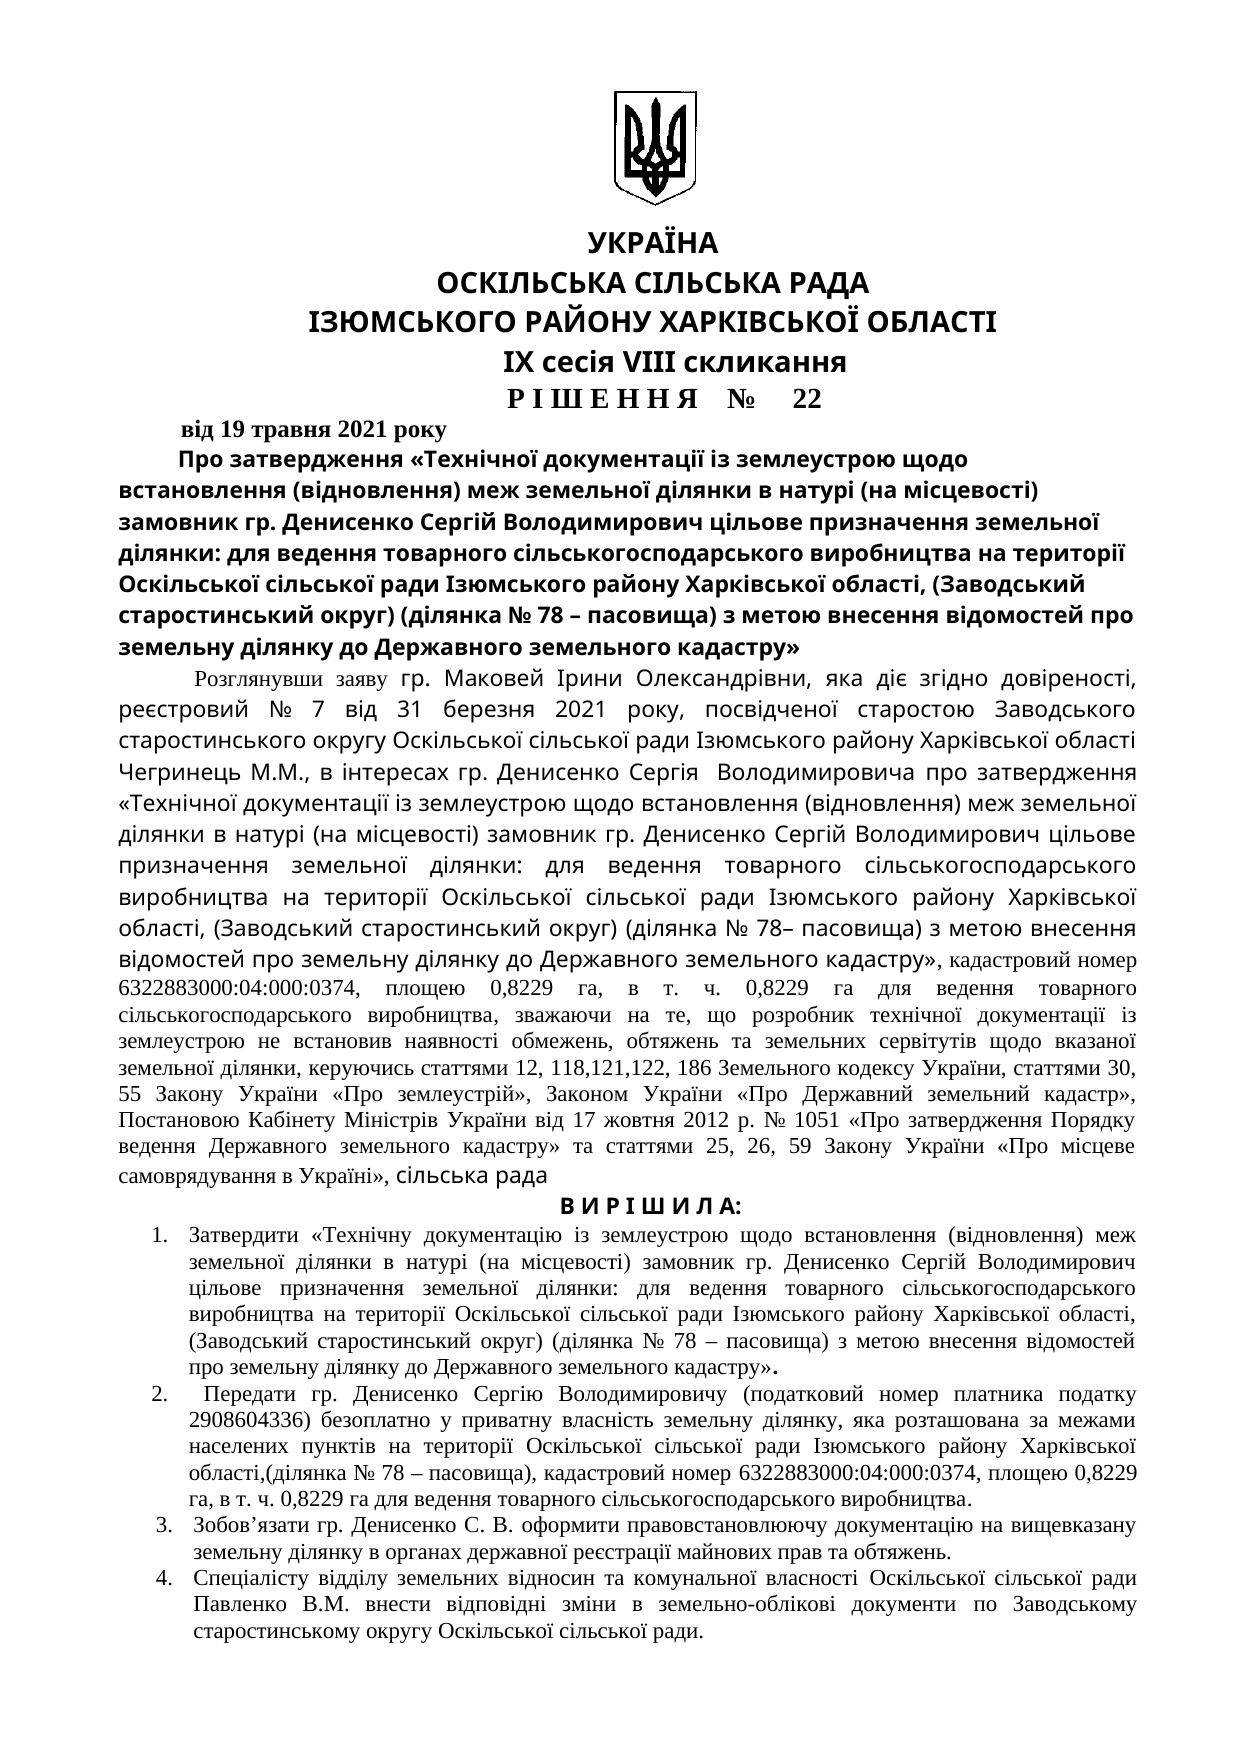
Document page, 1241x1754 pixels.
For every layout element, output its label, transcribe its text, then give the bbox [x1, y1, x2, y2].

text ОСКІЛЬСЬКА СІЛЬСЬКА РАДА [168, 262, 1137, 302]
list Спеціалісту відділу земельних відносин та комунальної власності Оскільської сільської ради Павленко В.М. внести відповідні зміни в земельно-облікові документи по Заводському старостинському округу Оскільської сільської ради. [156, 1564, 1137, 1643]
text Розглянувши заяву гр. Маковей Ірини Олександрівни, яка діє згідно довіреності, реєстровий № 7 від 31 березня 2021 року, посвідченої старостою Заводського старостинського округу Оскільської сільської ради Ізюмського району Харківської області Чегринець М.М., в інтересах гр. Денисенко Сергія Володимировича про затвердження «Технічної документації із землеустрою щодо встановлення (відновлення) меж земельної ділянки в натурі (на місцевості) замовник гр. Денисенко Сергій Володимирович цільове призначення земельної ділянки: для ведення товарного сільськогосподарського виробництва на території Оскільської сільської ради Ізюмського району Харківської області, (Заводський старостинський округ) (ділянка № 78– пасовища) з метою внесення відомостей про земельну ділянку до Державного земельного кадастру», кадастровий номер 6322883000:04:000:0374, площею 0,8229 га, в т. ч. 0,8229 га для ведення товарного сільськогосподарського виробництва, зважаючи на те, що розробник технічної документації із землеустрою не встановив наявності обмежень, обтяжень та земельних сервітутів щодо вказаної земельної ділянки, керуючись статтями 12, 118,121,122, 186 Земельного кодексу України, статтями 30, 55 Закону України «Про землеустрій», Законом України «Про Державний земельний кадастр», Постановою Кабінету Міністрів України від 17 жовтня 2012 р. № 1051 «Про затвердження Порядку ведення Державного земельного кадастру» та статтями 25, 26, 59 Закону України «Про місцеве самоврядування в Україні», сільська рада [118, 662, 1137, 1190]
table_header [118, 89, 1137, 222]
text від 19 травня 2021 року [168, 414, 1137, 443]
list Затвердити «Технічну документацію із землеустрою щодо встановлення (відновлення) меж земельної ділянки в натурі (на місцевості) замовник гр. Денисенко Сергій Володимирович цільове призначення земельної ділянки: для ведення товарного сільськогосподарського виробництва на території Оскільської сільської ради Ізюмського району Харківської області, (Заводський старостинський округ) (ділянка № 78 – пасовища) з метою внесення відомостей про земельну ділянку до Державного земельного кадастру». [151, 1221, 1137, 1379]
list Зобов’язати гр. Денисенко С. В. оформити правовстановлюючу документацію на вищевказану земельну ділянку в органах державної реєстрації майнових прав та обтяжень. [156, 1511, 1137, 1564]
text Про затвердження «Технічної документації із землеустрою щодо встановлення (відновлення) меж земельної ділянки в натурі (на місцевості) замовник гр. Денисенко Сергій Володимирович цільове призначення земельної ділянки: для ведення товарного сільськогосподарського виробництва на території Оскільської сільської ради Ізюмського району Харківської області, (Заводський старостинський округ) (ділянка № 78 – пасовища) з метою внесення відомостей про земельну ділянку до Державного земельного кадастру» [118, 443, 1137, 662]
text ІЗЮМСЬКОГО РАЙОНУ ХАРКІВСЬКОЇ ОБЛАСТІ [168, 302, 1137, 341]
list Передати гр. Денисенко Сергію Володимировичу (податковий номер платника податку 2908604336) безоплатно у приватну власність земельну ділянку, яка розташована за межами населених пунктів на території Оскільської сільської ради Ізюмського району Харківської області,(ділянка № 78 – пасовища), кадастровий номер 6322883000:04:000:0374, площею 0,8229 га, в т. ч. 0,8229 га для ведення товарного сільськогосподарського виробництва. [151, 1379, 1137, 1511]
text Р І Ш Е Н Н Я № 22 [168, 381, 1137, 414]
text ІХ сесія VІІІ скликання [168, 341, 1137, 381]
text УКРАЇНА [168, 222, 1137, 262]
text В И Р І Ш И Л А: [118, 1190, 1137, 1221]
